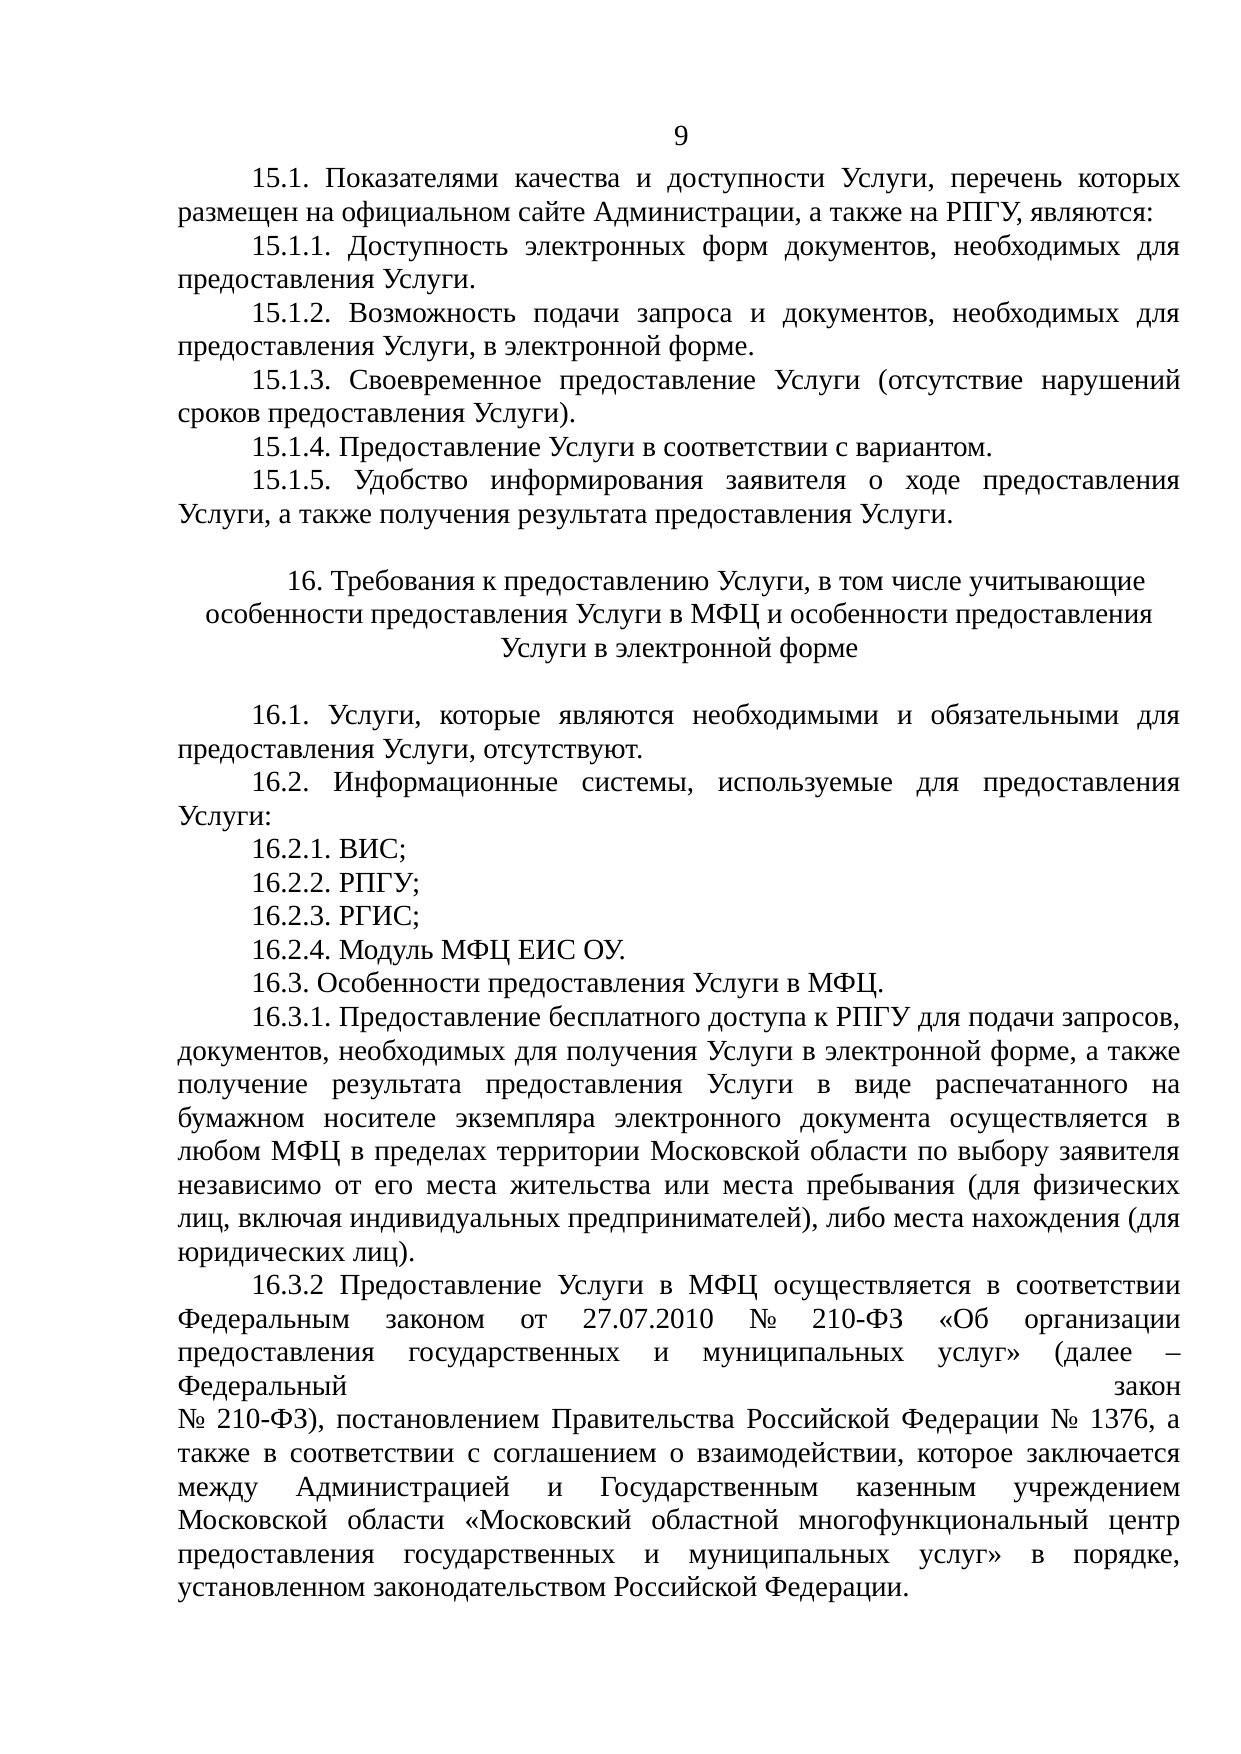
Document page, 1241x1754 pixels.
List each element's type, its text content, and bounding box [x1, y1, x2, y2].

text 16.3.2 Предоставление Услуги в МФЦ осуществляется в соответствии Федеральным законом от 27.07.2010 № 210-ФЗ «Об организации предоставления государственных и муниципальных услуг» (далее – Федеральный закон № 210-ФЗ), постановлением Правительства Российской Федерации № 1376, а также в соответствии с соглашением о взаимодействии, которое заключается между Администрацией и Государственным казенным учреждением Московской области «Московский областной многофункциональный центр предоставления государственных и муниципальных услуг» в порядке, установленном законодательством Российской Федерации. [177, 1267, 1181, 1603]
text 16.3.1. Предоставление бесплатного доступа к РПГУ для подачи запросов, документов, необходимых для получения Услуги в электронной форме, а также получение результата предоставления Услуги в виде распечатанного на бумажном носителе экземпляра электронного документа осуществляется в любом МФЦ в пределах территории Московской области по выбору заявителя независимо от его места жительства или места пребывания (для физических лиц, включая индивидуальных предпринимателей), либо места нахождения (для юридических лиц). [177, 999, 1181, 1267]
text 15.1.4. Предоставление Услуги в соответствии с вариантом. [177, 429, 1181, 462]
text 16.2.1. ВИС; [177, 831, 1181, 865]
text 15.1.1. Доступность электронных форм документов, необходимых для предоставления Услуги. [177, 228, 1181, 295]
text 15.1.3. Своевременное предоставление Услуги (отсутствие нарушений сроков предоставления Услуги). [177, 362, 1181, 429]
text 16.2. Информационные системы, используемые для предоставления Услуги: [177, 764, 1181, 831]
text 16.2.3. РГИС; [177, 898, 1181, 932]
text 16.3. Особенности предоставления Услуги в МФЦ. [177, 966, 1181, 999]
text 16.1. Услуги, которые являются необходимыми и обязательными для предоставления Услуги, отсутствуют. [177, 697, 1181, 764]
text 16.2.2. РПГУ; [177, 865, 1181, 898]
text 16. Требования к предоставлению Услуги, в том числе учитывающие особенности предоставления Услуги в МФЦ и особенности предоставления Услуги в электронной форме [177, 563, 1181, 664]
text 15.1.2. Возможность подачи запроса и документов, необходимых для предоставления Услуги, в электронной форме. [177, 295, 1181, 362]
text 15.1.5. Удобство информирования заявителя о ходе предоставления Услуги, а также получения результата предоставления Услуги. [177, 462, 1181, 529]
text 15.1. Показателями качества и доступности Услуги, перечень которых размещен на официальном сайте Администрации, а также на РПГУ, являются: [177, 161, 1181, 228]
text 16.2.4. Модуль МФЦ ЕИС ОУ. [177, 932, 1181, 966]
